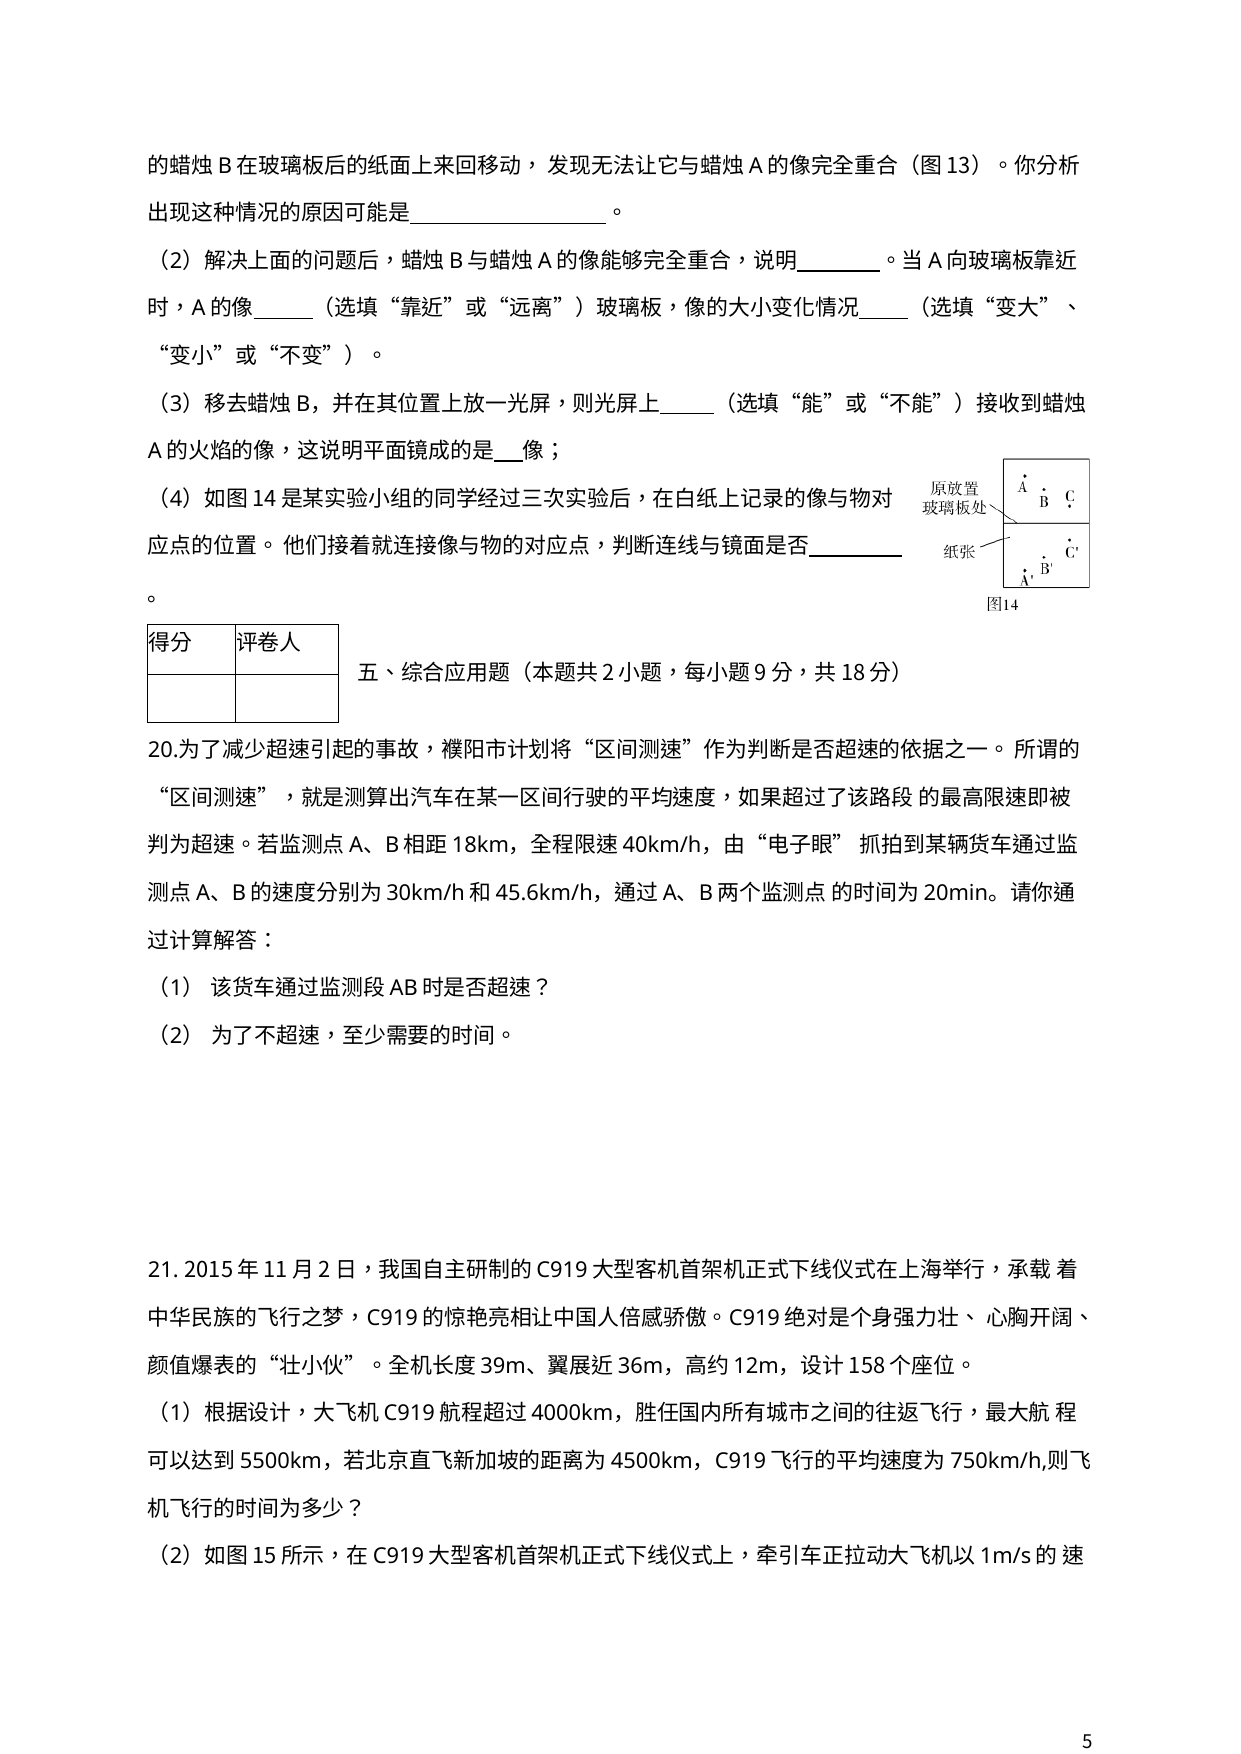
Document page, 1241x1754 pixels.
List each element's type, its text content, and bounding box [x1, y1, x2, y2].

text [148, 1538, 1092, 1570]
text （2）解决上面的问题后，蜡烛B与蜡烛A的像能够完全重合，说明 。当A向玻璃板靠近时，A的像 （选填“靠近”或“远离”）玻璃板，像的大小变化情况 （选填“变大”、“变小”或“不变”）。 [148, 243, 1092, 370]
text （1）根据设计，大飞机C919航程超过4000km，胜任国内所有城市之间的往返飞行，最大航 程可以达到5500km，若北京直飞新加坡的距离为4500km，C919飞行的平均速度为 750km/h,则飞机飞行的时间为多少？ [148, 1395, 1092, 1522]
text 五、综合应用题（本题共2小题，每小题9分，共18分） [339, 655, 1092, 687]
text 21. 2015年11月2日，我国自主研制的C919大型客机首架机正式下线仪式在上海举行，承载 着中华民族的飞行之梦，C919的惊艳亮相让中国人倍感骄傲。C919绝对是个身强力壮、 心胸开阔、颜值爆表的“壮小伙”。全机长度39m、翼展近36m，高约12m，设计158个座位。 [148, 1252, 1092, 1379]
table_cell [236, 675, 338, 722]
text （2） 为了不超速，至少需要的时间。 [148, 1018, 1092, 1049]
table_cell [148, 675, 235, 722]
table_header 得分 [148, 625, 235, 673]
text （4）如图14是某实验小组的同学经过三次实验后，在白纸上记录的像与物对应点的位置。 他们接着就连接像与物的对应点，判断连线与镜面是否 。 [148, 481, 920, 607]
text 20.为了减少超速引起的事故，襥阳市计划将“区间测速”作为判断是否超速的依据之一。 所谓的“区间测速”，就是测算出汽车在某一区间行驶的平均速度，如果超过了该路段 的最高限速即被判为超速。若监测点A、B相距18km，全程限速40km/h，由“电子眼” 抓拍到某辆货车通过监测点A、B的速度分别为30km/h和45.6km/h，通过A、B两个监测点 的时间为20min。请你通过计算解答： [148, 732, 1092, 954]
table_header 评卷人 [236, 625, 338, 673]
text （3）移去蜡烛B，并在其位置上放一光屏，则光屏上 （选填“能”或“不能”）接收到蜡烛A的火焰的像，这说明平面镜成的是 像； [148, 386, 1092, 465]
text （1） 该货车通过监测段AB时是否超速？ [148, 970, 1092, 1002]
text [148, 148, 1092, 227]
picture [920, 453, 1098, 610]
